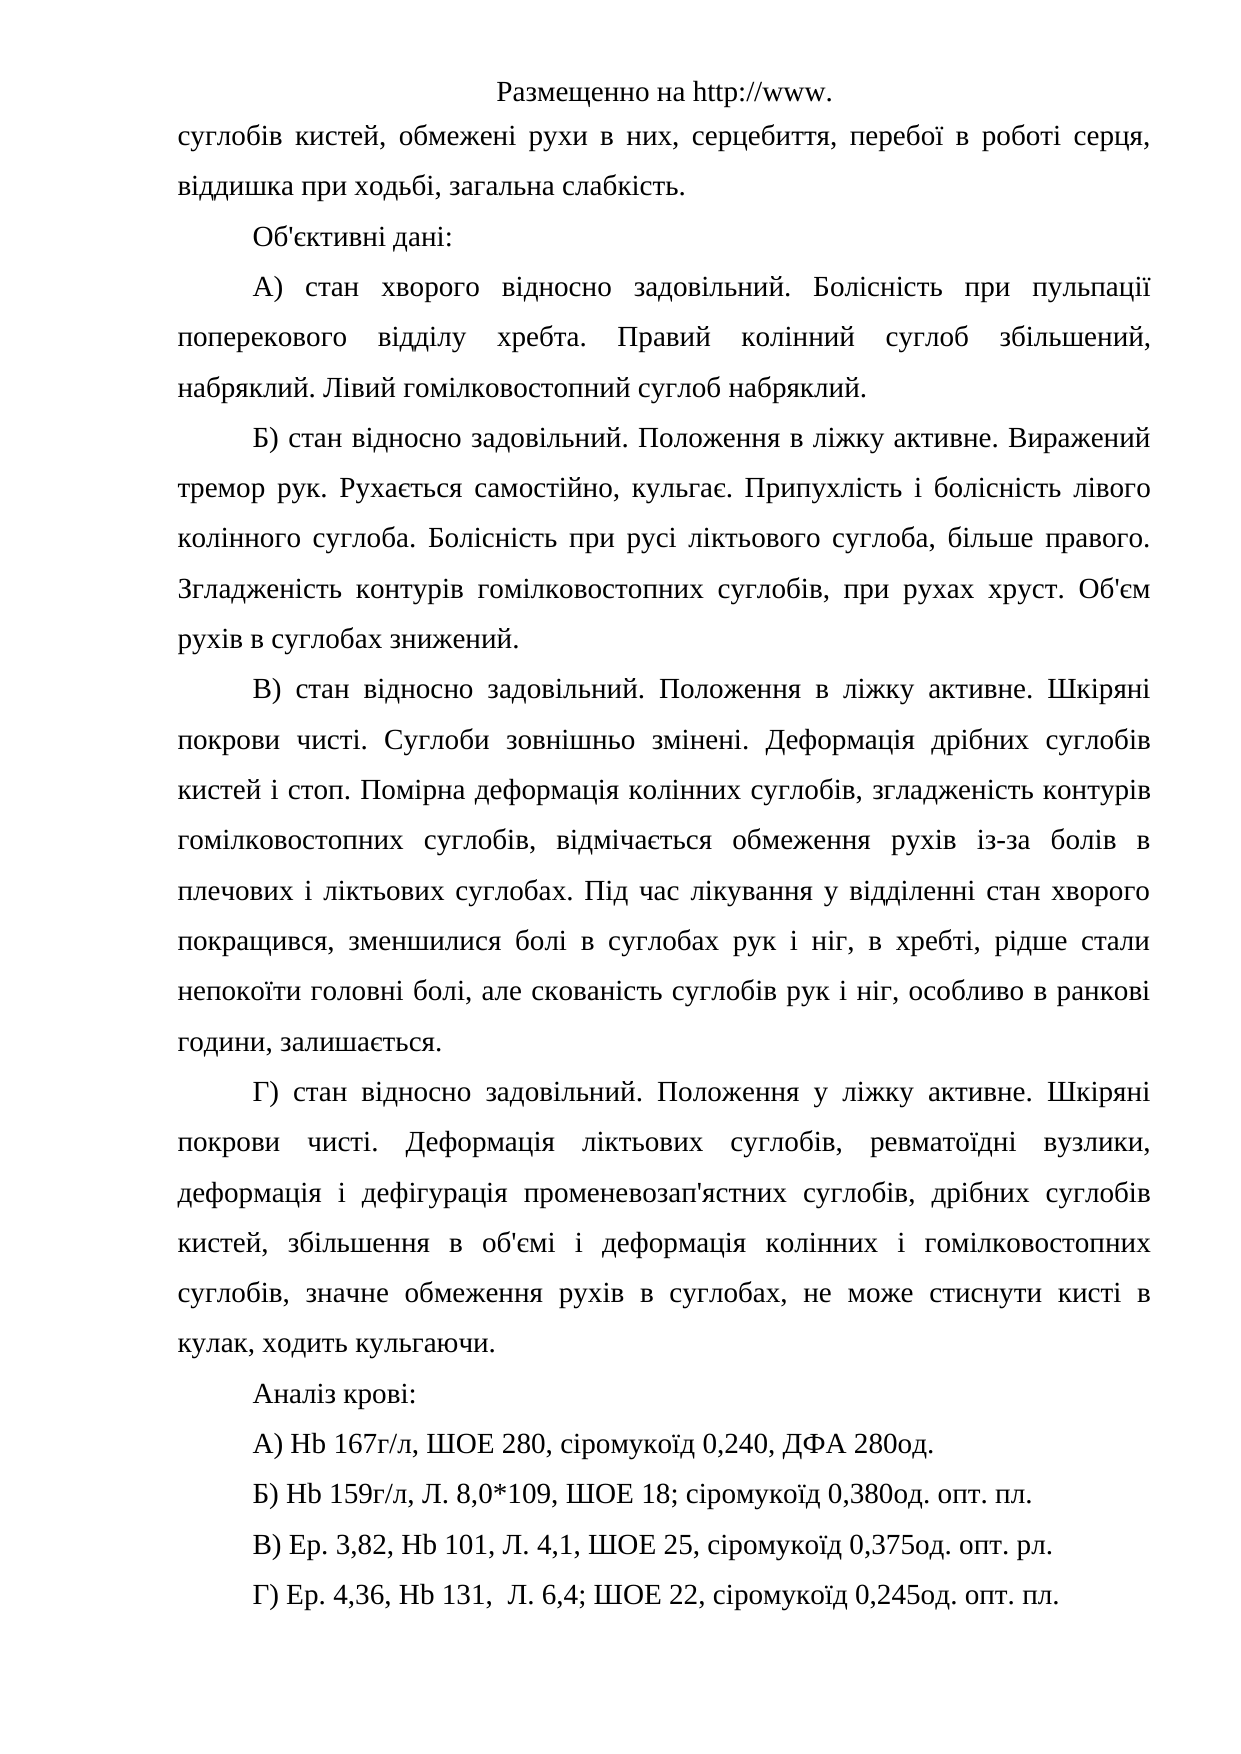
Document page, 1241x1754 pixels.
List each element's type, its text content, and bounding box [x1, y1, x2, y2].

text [177, 118, 1152, 202]
text Г) Ер. 4,36, Нb 131, Л. 6,4; ШОЕ 22, сіромукоїд 0,245од. опт. пл. [177, 1577, 1152, 1611]
text А) Нb 167г/л, ШОЕ 280, сіромукоїд 0,240, ДФА 280од. [177, 1426, 1152, 1460]
text А) стан хворого відносно задовільний. Болісність при пульпації поперекового відділу хребта. Правий колінний суглоб збільшений, набряклий. Лівий гомілковостопний суглоб набряклий. [177, 269, 1152, 403]
text Об'єктивні дані: [177, 219, 1152, 252]
text В) стан відносно задовільний. Положення в ліжку активне. Шкіряні покрови чисті. Суглоби зовнішньо змінені. Деформація дрібних суглобів кистей і стоп. Помірна деформація колінних суглобів, згладженість контурів гомілковостопних суглобів, відмічається обмеження рухів із-за болів в плечових і ліктьових суглобах. Під час лікування у відділенні стан хворого покращився, зменшилися болі в суглобах рук і ніг, в хребті, рідше стали непокоїти головні болі, але скованість суглобів рук і ніг, особливо в ранкові години, залишається. [177, 672, 1152, 1057]
text Г) стан відносно задовільний. Положення у ліжку активне. Шкіряні покрови чисті. Деформація ліктьових суглобів, ревматоїдні вузлики, деформація і дефігурація променевозап'ястних суглобів, дрібних суглобів кистей, збільшення в об'ємі і деформація колінних і гомілковостопних суглобів, значне обмеження рухів в суглобах, не може стиснути кисті в кулак, ходить кульгаючи. [177, 1074, 1152, 1359]
text Аналіз крові: [177, 1376, 1152, 1409]
text В) Ер. 3,82, Нb . 4,1, ШОЕ 25, сіромукоїд 0,375од. опт. рл. [177, 1527, 1152, 1560]
text Б) стан відносно задовільний. Положення в ліжку активне. Виражений тремор рук. Рухається самостійно, кульгає. Припухлість і болісність лівого колінного суглоба. Болісність при русі ліктьового суглоба, більше правого. Згладженість контурів гомілковостопних суглобів, при рухах хруст. Об'єм рухів в суглобах знижений. [177, 420, 1152, 655]
text Б) Нb 159г/л, Л. 8,0*109, ШОЕ 18; сіромукоїд 0,380од. опт. пл. [177, 1477, 1152, 1510]
